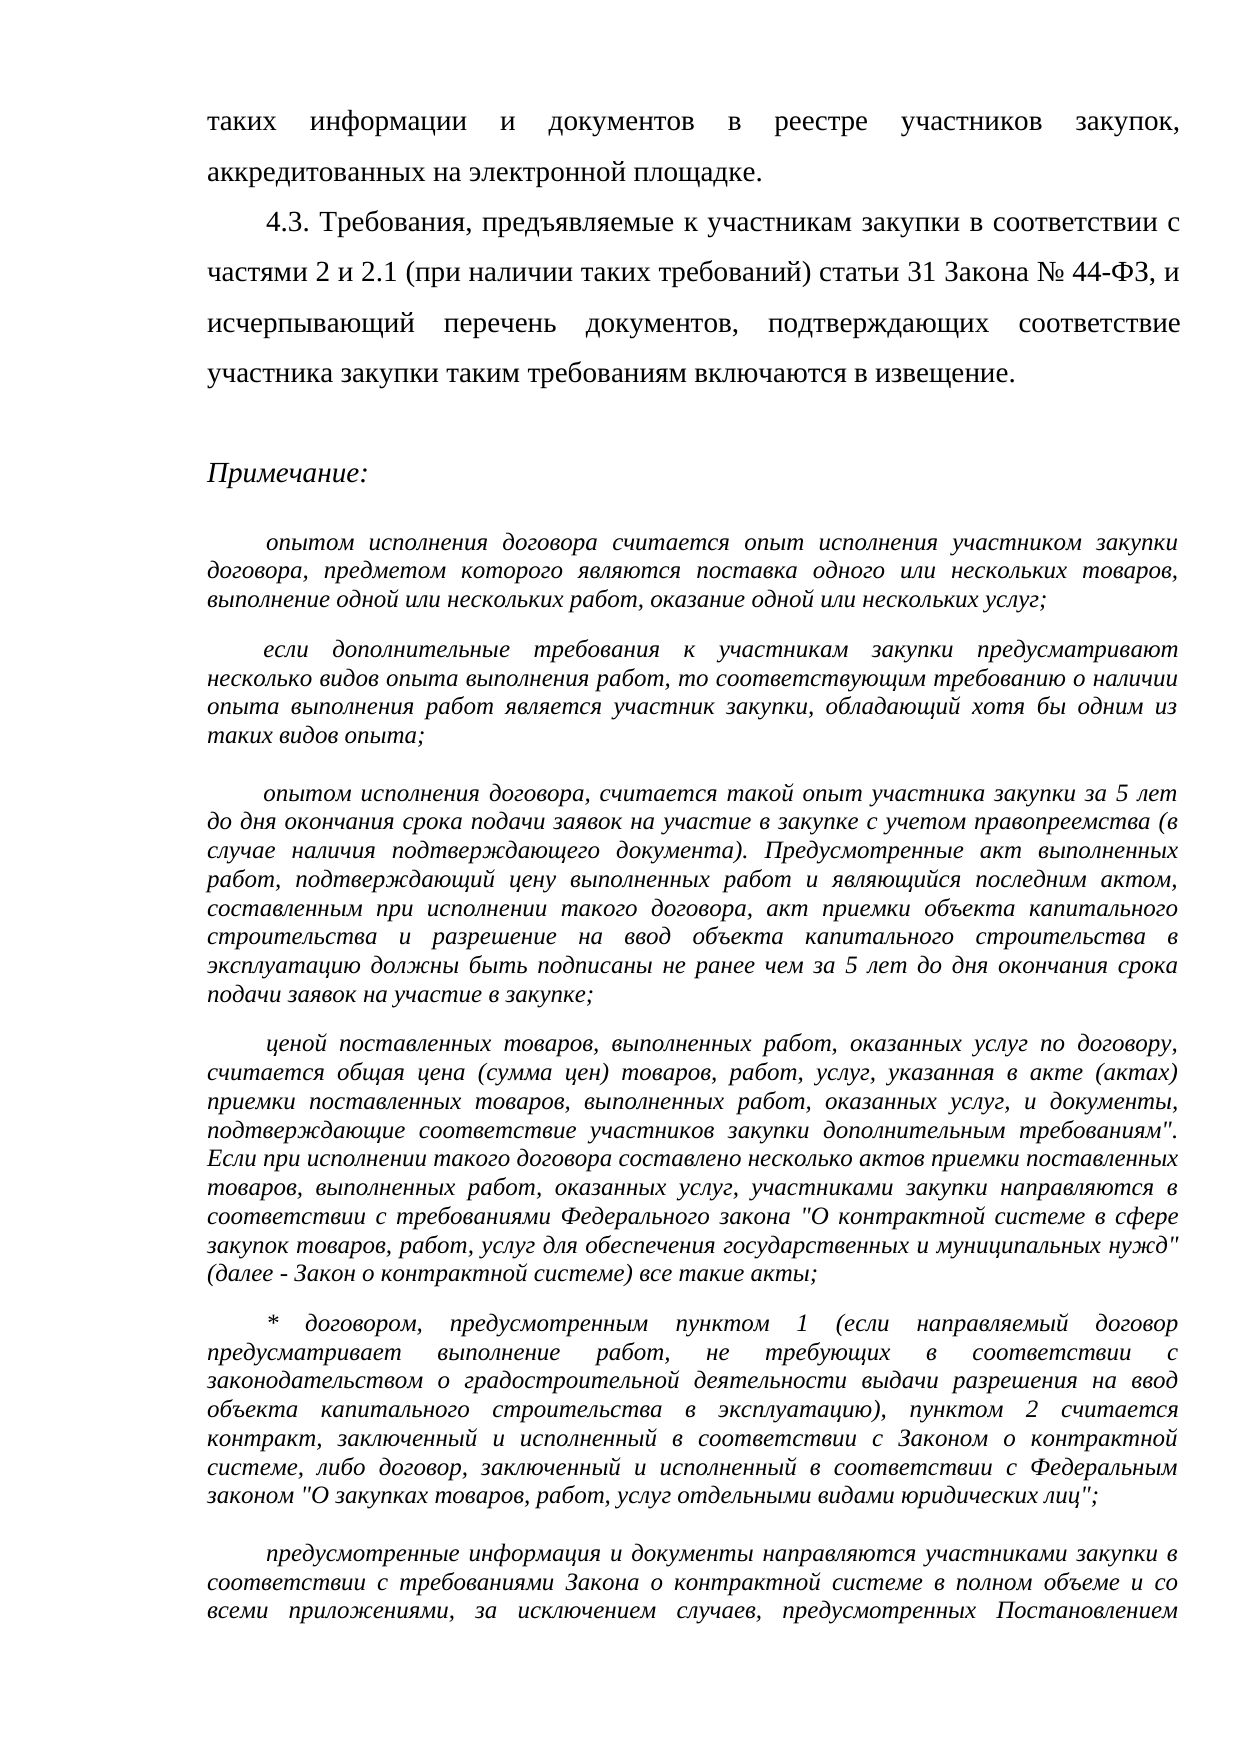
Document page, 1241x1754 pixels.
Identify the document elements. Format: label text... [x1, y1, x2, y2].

text опытом исполнения договора, считается такой опыт участника закупки за 5 лет до дня окончания срока подачи заявок на участие в закупке с учетом правопреемства (в случае наличия подтверждающего документа). Предусмотренные акт выполненных работ, подтверждающий цену выполненных работ и являющийся последним актом, составленным при исполнении такого договора, акт приемки объекта капитального строительства и разрешение на ввод объекта капитального строительства в эксплуатацию должны быть подписаны не ранее чем за 5 лет до дня окончания срока подачи заявок на участие в закупке; [207, 778, 1181, 1008]
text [207, 1538, 1181, 1624]
text 4.3. Требования, предъявляемые к участникам закупки в соответствии с частями 2 и 2.1 (при наличии таких требований) статьи 31 Закона № 44-ФЗ, и исчерпывающий перечень документов, подтверждающих соответствие участника закупки таким требованиям включаются в извещение. [207, 204, 1181, 388]
text опытом исполнения договора считается опыт исполнения участником закупки договора, предметом которого являются поставка одного или нескольких товаров, выполнение одной или нескольких работ, оказание одной или нескольких услуг; [207, 527, 1181, 613]
text если дополнительные требования к участникам закупки предусматривают несколько видов опыта выполнения работ, то соответствующим требованию о наличии опыта выполнения работ является участник закупки, обладающий хотя бы одним из таких видов опыта; [207, 634, 1181, 749]
text Примечание: [207, 456, 1181, 489]
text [207, 103, 1181, 187]
text * договором, предусмотренным пунктом 1 (если направляемый договор предусматривает выполнение работ, не требующих в соответствии с законодательством о градостроительной деятельности выдачи разрешения на ввод объекта капитального строительства в эксплуатацию), пунктом 2 считается контракт, заключенный и исполненный в соответствии с Законом о контрактной системе, либо договор, заключенный и исполненный в соответствии с Федеральным законом "О закупках товаров, работ, услуг отдельными видами юридических лиц"; [207, 1308, 1181, 1509]
text ценой поставленных товаров, выполненных работ, оказанных услуг по договору, считается общая цена (сумма цен) товаров, работ, услуг, указанная в акте (актах) приемки поставленных товаров, выполненных работ, оказанных услуг, и документы, подтверждающие соответствие участников закупки дополнительным требованиям". Если при исполнении такого договора составлено несколько актов приемки поставленных товаров, выполненных работ, оказанных услуг, участниками закупки направляются в соответствии с требованиями Федерального закона "О контрактной системе в сфере закупок товаров, работ, услуг для обеспечения государственных и муниципальных нужд" (далее - Закон о контрактной системе) все такие акты; [207, 1028, 1181, 1287]
